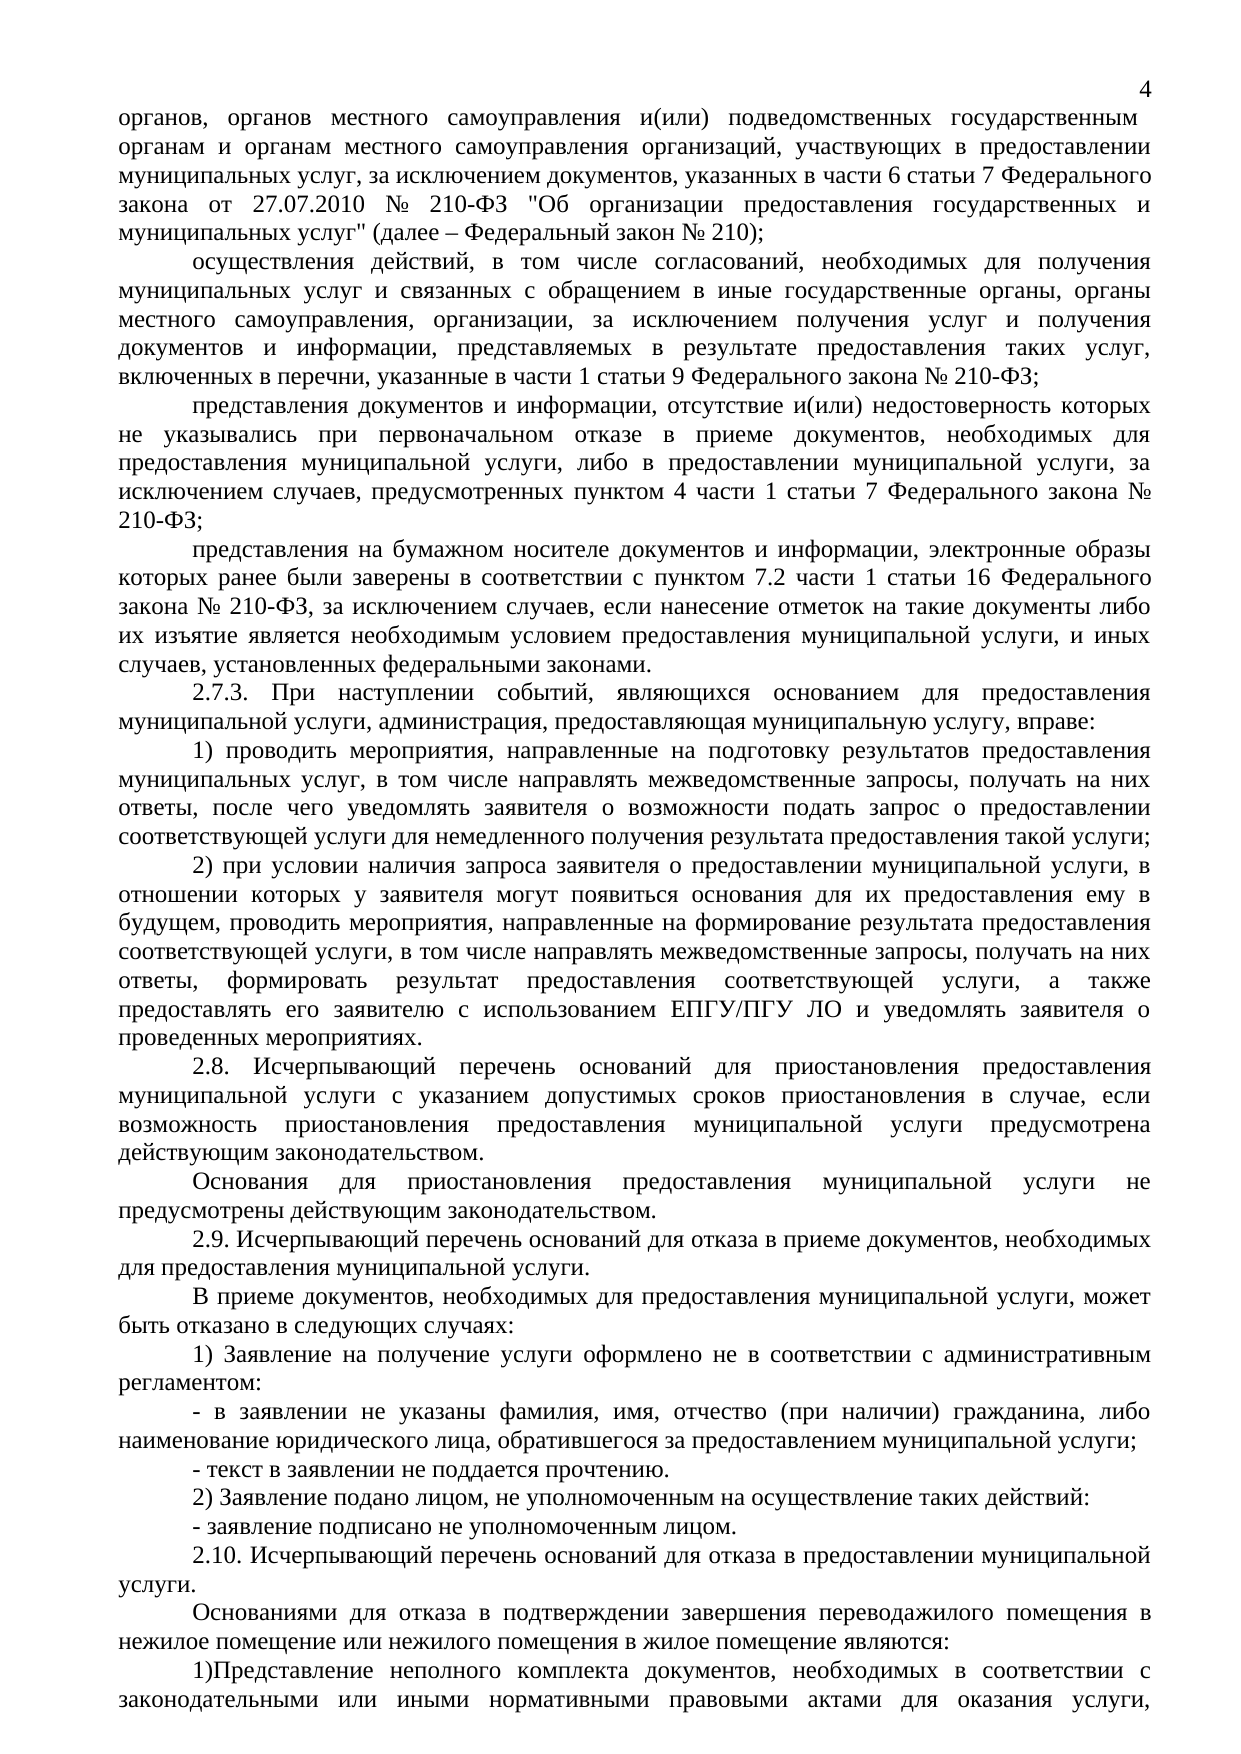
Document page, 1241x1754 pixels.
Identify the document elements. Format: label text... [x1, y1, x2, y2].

text 2) Заявление подано лицом, не уполномоченным на осуществление таких действий: [118, 1482, 1152, 1511]
text Основания для приостановления предоставления муниципальной услуги не предусмотрены действующим законодательством. [118, 1166, 1152, 1224]
text осуществления действий, в том числе согласований, необходимых для получения муниципальных услуг и связанных с обращением в иные государственные органы, органы местного самоуправления, организации, за исключением получения услуг и получения документов и информации, представляемых в результате предоставления таких услуг, включенных в перечни, указанные в части 1 статьи 9 Федерального закона № 210-ФЗ; [118, 246, 1152, 390]
title Основаниями для отказа в подтверждении завершения переводажилого помещения в нежилое помещение или нежилого помещения в жилое помещение являются: [118, 1597, 1152, 1655]
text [118, 1655, 1152, 1712]
text - заявление подписано не уполномоченным лицом. [118, 1511, 1152, 1540]
text - в заявлении не указаны фамилия, имя, отчество (при наличии) гражданина, либо наименование юридического лица, обратившегося за предоставлением муниципальной услуги; [118, 1396, 1152, 1454]
text 2.7.3. При наступлении событий, являющихся основанием для предоставления муниципальной услуги, администрация, предоставляющая муниципальную услугу, вправе: [118, 677, 1152, 735]
text - текст в заявлении не поддается прочтению. [118, 1454, 1152, 1482]
text 1) проводить мероприятия, направленные на подготовку результатов предоставления муниципальных услуг, в том числе направлять межведомственные запросы, получать на них ответы, после чего уведомлять заявителя о возможности подать запрос о предоставлении соответствующей услуги для немедленного получения результата предоставления такой услуги; [118, 735, 1152, 850]
text 2.8. Исчерпывающий перечень оснований для приостановления предоставления муниципальной услуги с указанием допустимых сроков приостановления в случае, если возможность приостановления предоставления муниципальной услуги предусмотрена действующим законодательством. [118, 1051, 1152, 1166]
text В приеме документов, необходимых для предоставления муниципальной услуги, может быть отказано в следующих случаях: [118, 1281, 1152, 1339]
text 2.9. Исчерпывающий перечень оснований для отказа в приеме документов, необходимых для предоставления муниципальной услуги. [118, 1224, 1152, 1281]
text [118, 102, 1152, 246]
title 2.10. Исчерпывающий перечень оснований для отказа в предоставлении муниципальной услуги. [118, 1540, 1152, 1597]
text 2) при условии наличия запроса заявителя о предоставлении муниципальной услуги, в отношении которых у заявителя могут появиться основания для их предоставления ему в будущем, проводить мероприятия, направленные на формирование результата предоставления соответствующей услуги, в том числе направлять межведомственные запросы, получать на них ответы, формировать результат предоставления соответствующей услуги, а также предоставлять его заявителю с использованием ЕПГУ/ПГУ ЛО и уведомлять заявителя о проведенных мероприятиях. [118, 850, 1152, 1051]
text представления документов и информации, отсутствие и(или) недостоверность которых не указывались при первоначальном отказе в приеме документов, необходимых для предоставления муниципальной услуги, либо в предоставлении муниципальной услуги, за исключением случаев, предусмотренных пунктом 4 части 1 статьи 7 Федерального закона № 210-ФЗ; [118, 390, 1152, 534]
text представления на бумажном носителе документов и информации, электронные образы которых ранее были заверены в соответствии с пунктом 7.2 части 1 статьи 16 Федерального закона № 210-ФЗ, за исключением случаев, если нанесение отметок на такие документы либо их изъятие является необходимым условием предоставления муниципальной услуги, и иных случаев, установленных федеральными законами. [118, 534, 1152, 677]
text 1) Заявление на получение услуги оформлено не в соответствии с административным регламентом: [118, 1339, 1152, 1396]
